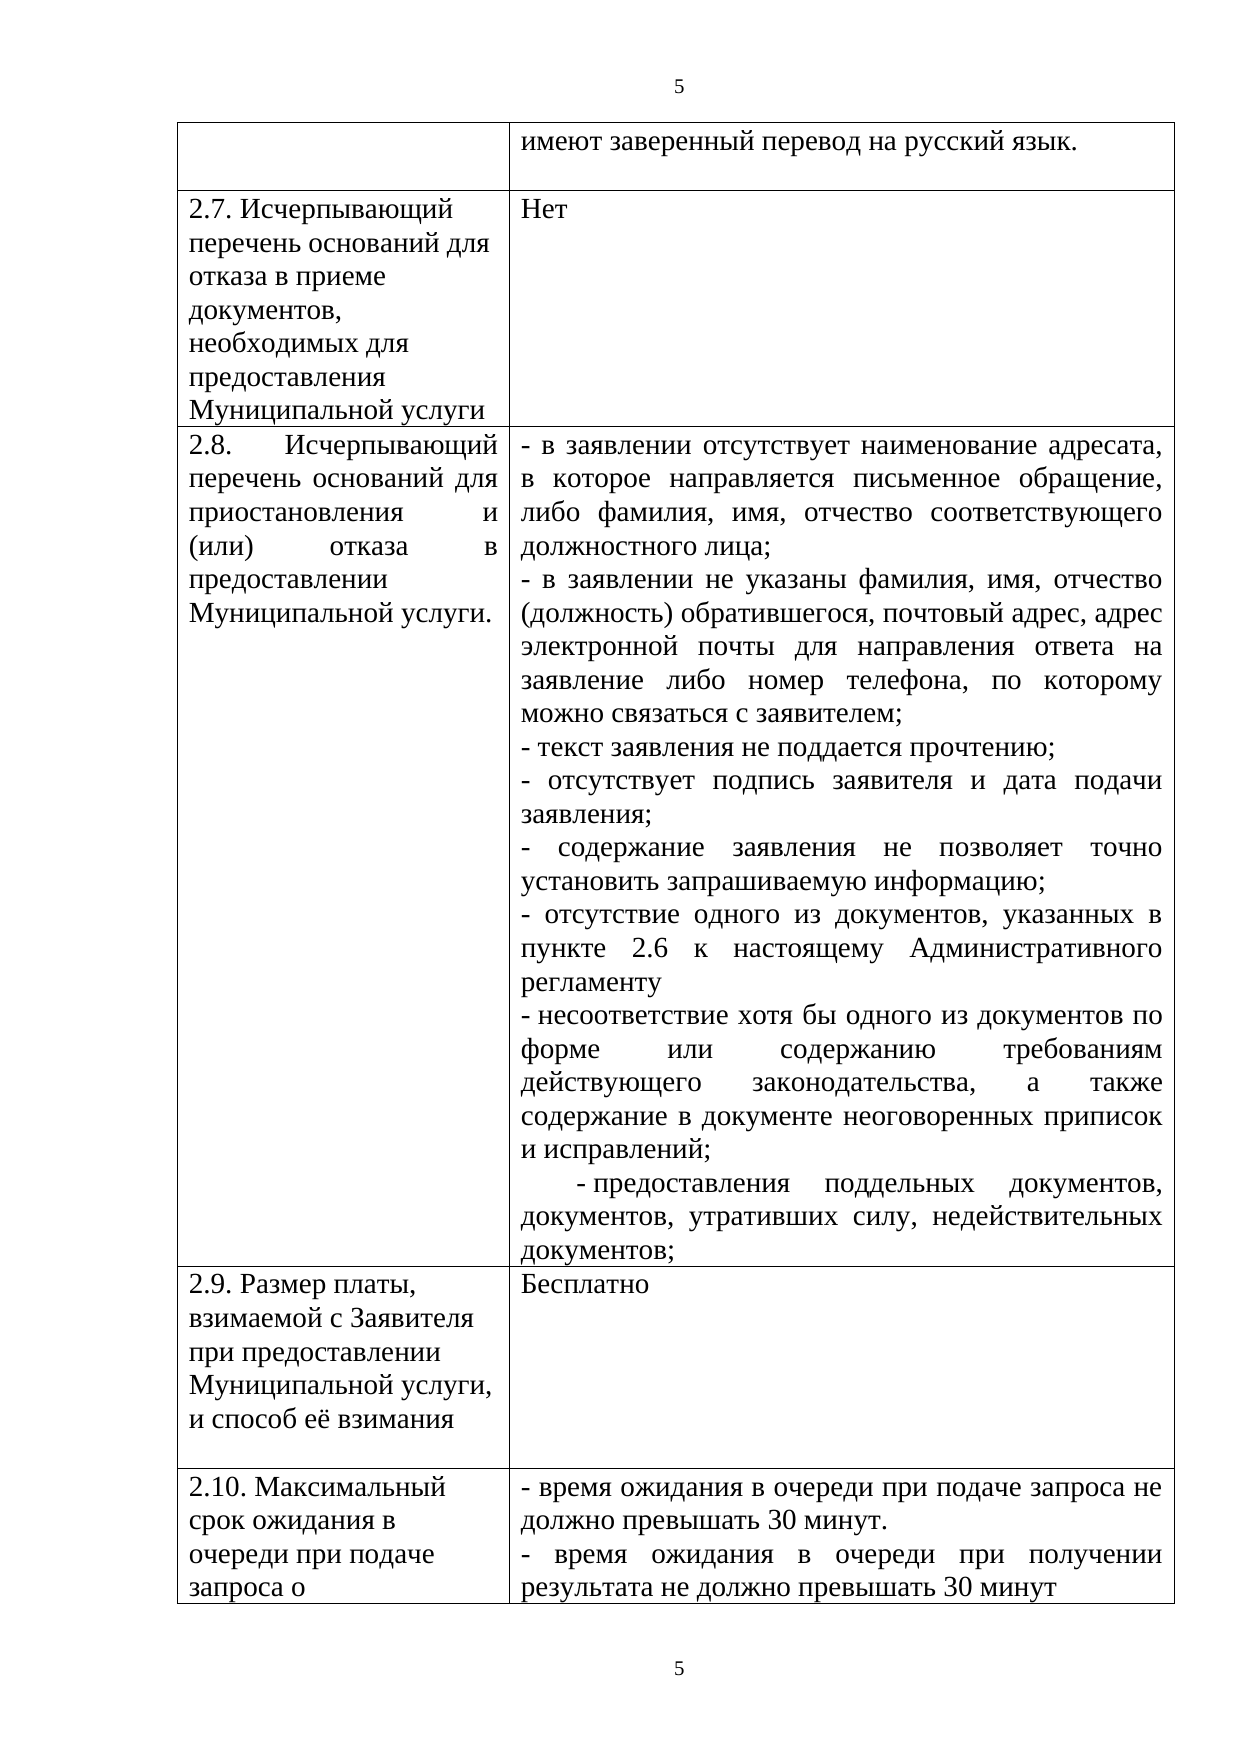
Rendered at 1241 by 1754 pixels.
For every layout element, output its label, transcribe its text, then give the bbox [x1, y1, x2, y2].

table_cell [510, 123, 1174, 190]
table_cell - в заявлении отсутствует наименование адресата, в которое направляется письменное обращение, либо фамилия, имя, отчество соответствующего должностного лица; - в заявлении не указаны фамилия, имя, отчество (должность) обратившегося, почтовый адрес, адрес электронной почты для направления ответа на заявление либо номер телефона, по которому можно связаться с заявителем; - текст заявления не поддается прочтению; - отсутствует подпись заявителя и дата подачи заявления; - содержание заявления не позволяет точно установить запрашиваемую информацию; - отсутствие одного из документов, указанных в пункте 2.6 к настоящему Административного регламенту - несоответствие хотя бы одного из документов по форме или содержанию требованиям действующего законодательства, а также содержание в документе неоговоренных приписок и исправлений; - предоставления поддельных документов, документов, утративших силу, недействительных документов; [510, 427, 1174, 1266]
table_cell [178, 1469, 509, 1603]
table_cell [178, 123, 509, 190]
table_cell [510, 1469, 1174, 1603]
table_cell 2.7. Исчерпывающий перечень оснований для отказа в приеме документов, необходимых для предоставления Муниципальной услуги [178, 191, 509, 426]
table_cell Бесплатно [510, 1267, 1174, 1468]
table_cell Нет [510, 191, 1174, 426]
table_cell 2.8. Исчерпывающий перечень оснований для приостановления и (или) отказа в предоставлении Муниципальной услуги. [178, 427, 509, 1266]
table_cell 2.9. Размер платы, взимаемой с Заявителя при предоставлении Муниципальной услуги, и способ её взимания [178, 1267, 509, 1468]
